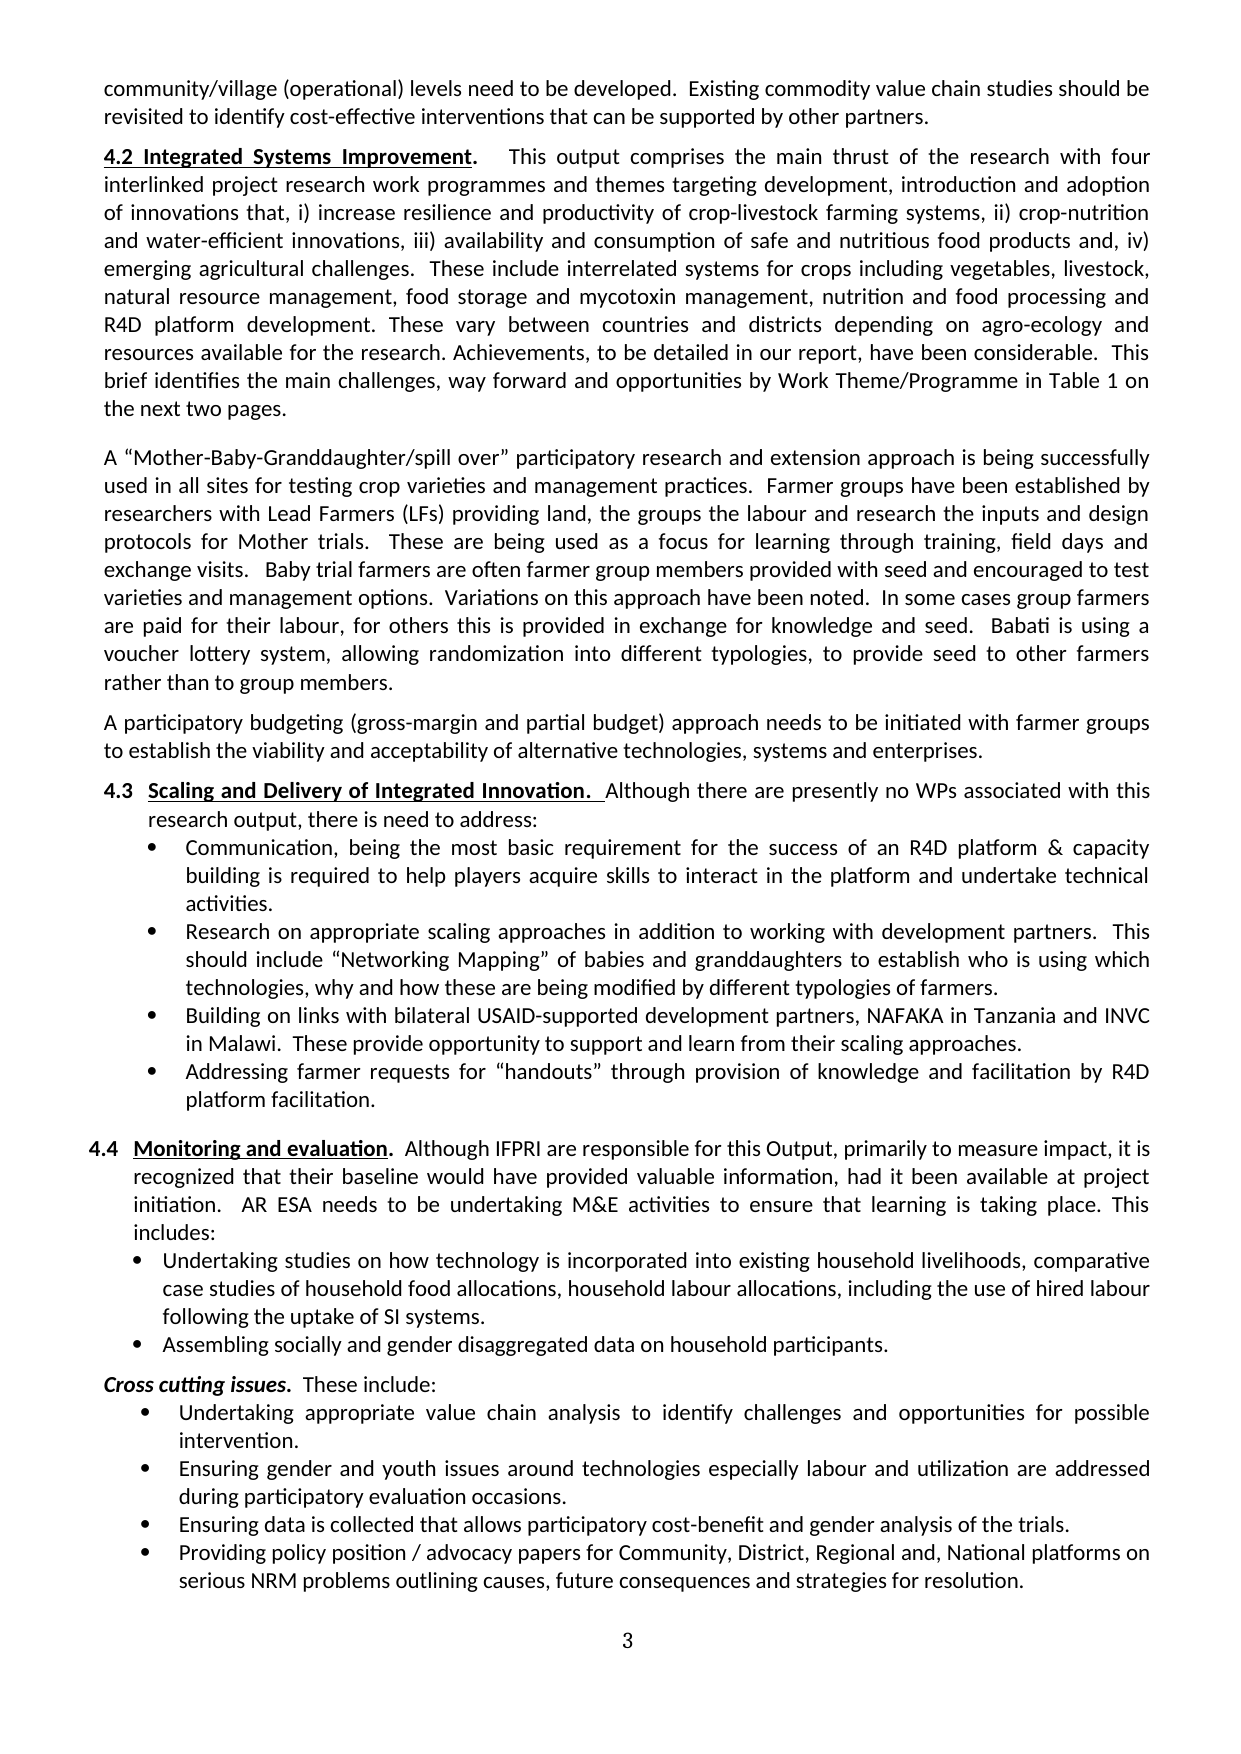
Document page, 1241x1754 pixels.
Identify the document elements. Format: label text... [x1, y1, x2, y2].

text A “Mother-Baby-Granddaughter/spill over” participatory research and extension approach is being successfully used in all sites for testing crop varieties and management practices. Farmer groups have been established by researchers with Lead Farmers (LFs) providing land, the groups the labour and research the inputs and design protocols for Mother trials. These are being used as a focus for learning through training, field days and exchange visits. Baby trial farmers are often farmer group members provided with seed and encouraged to test varieties and management options. Variations on this approach have been noted. In some cases group farmers are paid for their labour, for others this is provided in exchange for knowledge and seed. Babati is using a voucher lottery system, allowing randomization into different typologies, to provide seed to other farmers rather than to group members. [103, 443, 1152, 696]
list Addressing farmer requests for “handouts” through provision of knowledge and facilitation by R4D platform facilitation. [148, 1057, 1152, 1113]
list Providing policy position / advocacy papers for Community, District, Regional and, National platforms on serious NRM problems outlining causes, future consequences and strategies for resolution. [141, 1538, 1152, 1594]
list Undertaking studies on how technology is incorporated into existing household livelihoods, comparative case studies of household food allocations, household labour allocations, including the use of hired labour following the uptake of SI systems. [133, 1246, 1152, 1330]
list Building on links with bilateral USAID-supported development partners, NAFAKA in Tanzania and INVC in Malawi. These provide opportunity to support and learn from their scaling approaches. [148, 1001, 1152, 1057]
list Undertaking appropriate value chain analysis to identify challenges and opportunities for possible intervention. [141, 1398, 1152, 1454]
list Assembling socially and gender disaggregated data on household participants. [133, 1330, 1152, 1358]
list Ensuring data is collected that allows participatory cost-benefit and gender analysis of the trials. [141, 1511, 1152, 1538]
text Cross cutting issues. These include: [103, 1370, 1152, 1398]
list Scaling and Delivery of Integrated Innovation. Although there are presently no WPs associated with this research output, there is need to address: [103, 777, 1152, 833]
list Research on appropriate scaling approaches in addition to working with development partners. This should include “Networking Mapping” of babies and granddaughters to establish who is using which technologies, why and how these are being modified by different typologies of farmers. [148, 917, 1152, 1001]
list Monitoring and evaluation. Although IFPRI are responsible for this Output, primarily to measure impact, it is recognized that their baseline would have provided valuable information, had it been available at project initiation. AR ESA needs to be undertaking M&E activities to ensure that learning is taking place. This includes: [89, 1134, 1152, 1246]
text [103, 74, 1152, 130]
text 4.2 Integrated Systems Improvement. This output comprises the main thrust of the research with four interlinked project research work programmes and themes targeting development, introduction and adoption of innovations that, i) increase resilience and productivity of crop-livestock farming systems, ii) crop-nutrition and water-efficient innovations, iii) availability and consumption of safe and nutritious food products and, iv) emerging agricultural challenges. These include interrelated systems for crops including vegetables, livestock, natural resource management, food storage and mycotoxin management, nutrition and food processing and R4D platform development. These vary between countries and districts depending on agro-ecology and resources available for the research. Achievements, to be detailed in our report, have been considerable. This brief identifies the main challenges, way forward and opportunities by Work Theme/Programme in Table 1 on the next two pages. [103, 142, 1152, 423]
text A participatory budgeting (gross-margin and partial budget) approach needs to be initiated with farmer groups to establish the viability and acceptability of alternative technologies, systems and enterprises. [103, 708, 1152, 764]
list Ensuring gender and youth issues around technologies especially labour and utilization are addressed during participatory evaluation occasions. [141, 1454, 1152, 1511]
list Communication, being the most basic requirement for the success of an R4D platform & capacity building is required to help players acquire skills to interact in the platform and undertake technical activities. [148, 833, 1152, 917]
